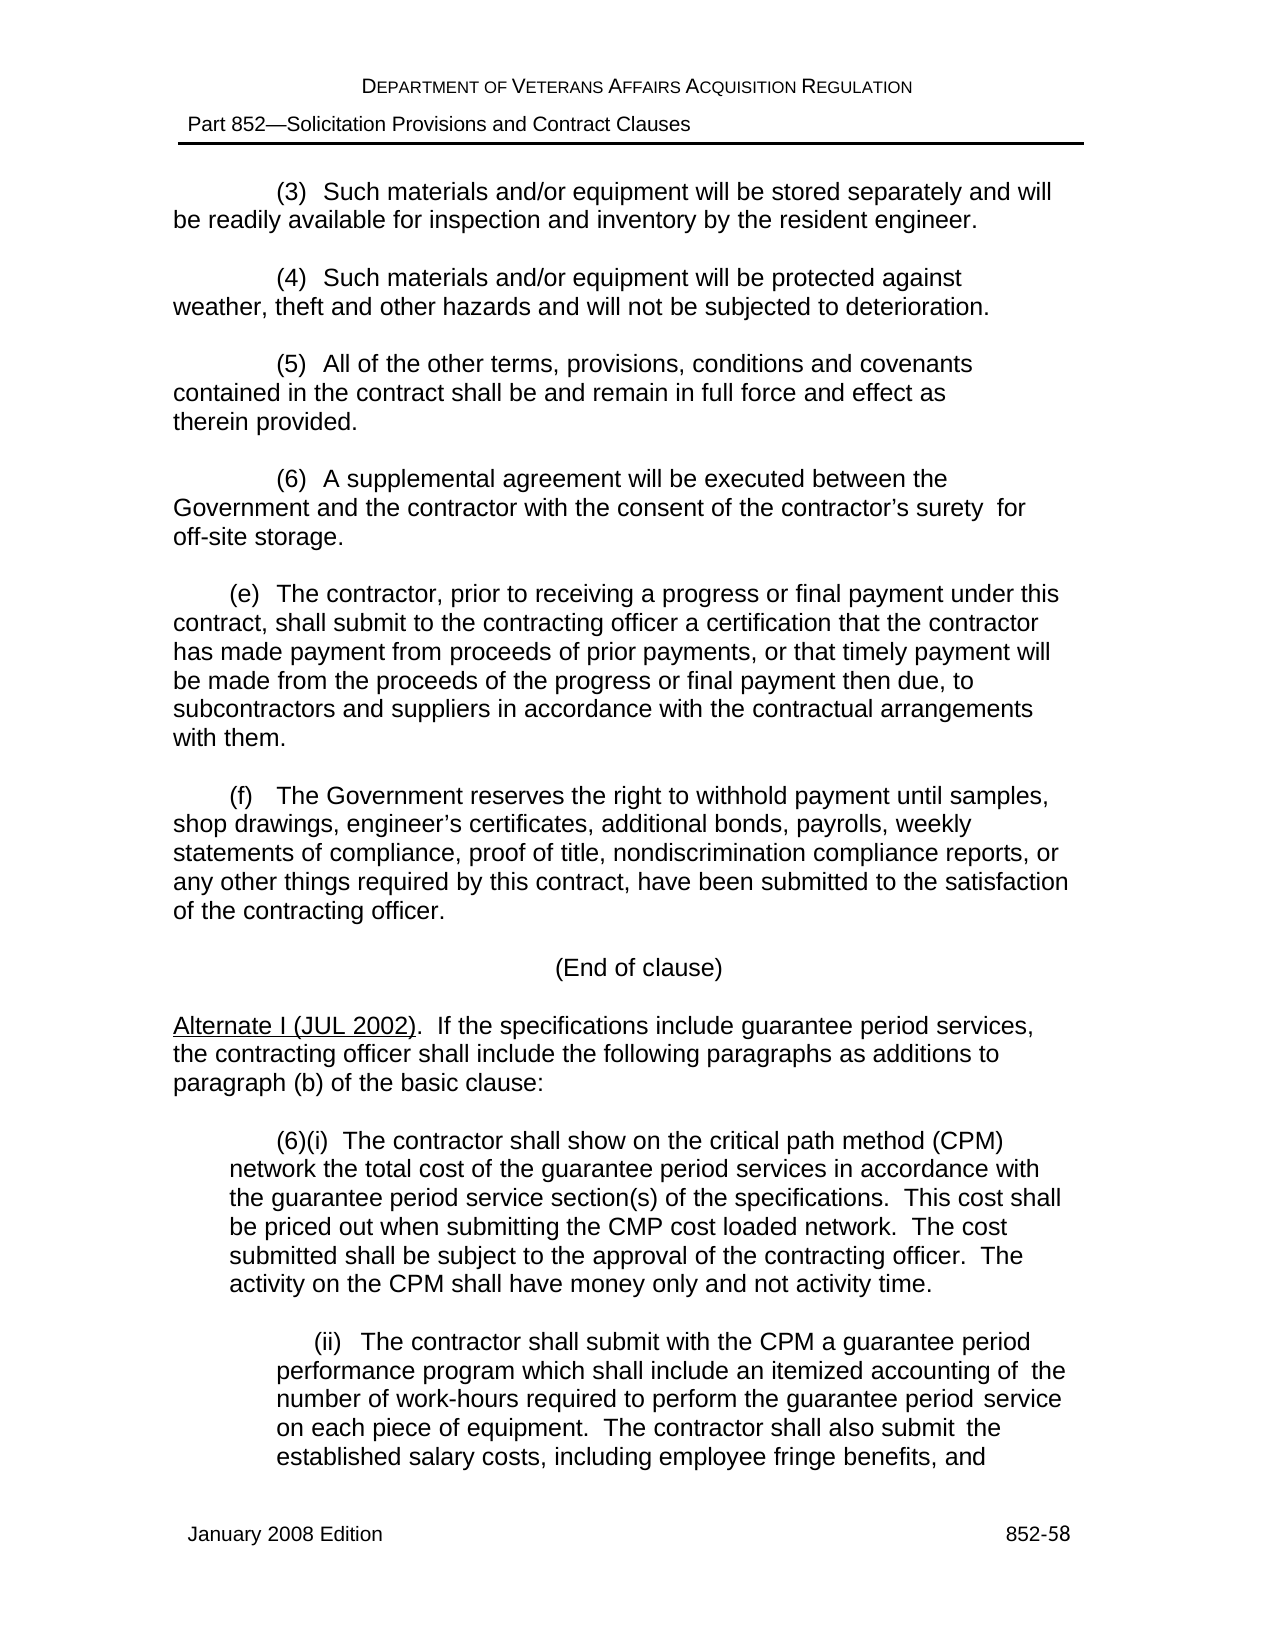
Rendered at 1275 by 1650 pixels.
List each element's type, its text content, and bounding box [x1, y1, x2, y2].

list Such materials and/or equipment will be protected against weather, theft and other hazards and will not be subjected to deterioration. [173, 263, 1067, 321]
text (6)(i) The contractor shall show on the critical path method (CPM) network the total cost of the guarantee period services in accordance with the guarantee period service section(s) of the specifications. This cost shall be priced out when submitting the CMP cost loaded network. The cost submitted shall be subject to the approval of the contracting officer. The activity on the CPM shall have money only and not activity time. [229, 1126, 1083, 1298]
list Such materials and/or equipment will be stored separately and will be readily available for inspection and inventory by the resident engineer. [173, 178, 1083, 235]
list The contractor, prior to receiving a progress or final payment under this contract, shall submit to the contracting officer a certification that the contractor has made payment from proceeds of prior payments, or that timely payment will be made from the proceeds of the progress or final payment then due, to subcontractors and suppliers in accordance with the contractual arrangements with them. [173, 579, 1079, 752]
list All of the other terms, provisions, conditions and covenants contained in the contract shall be and remain in full force and effect as therein provided. [173, 349, 1022, 436]
list The contractor shall submit with the CPM a guarantee period performance program which shall include an itemized accounting of the number of work-hours required to perform the guarantee period service on each piece of equipment. The contractor shall also submit the established salary costs, including employee fringe benefits, and [276, 1327, 1080, 1471]
list The Government reserves the right to withhold payment until samples, shop drawings, engineer’s certificates, additional bonds, payrolls, weekly statements of compliance, proof of title, nondiscrimination compliance reports, or any other things required by this contract, have been submitted to the satisfaction of the contracting officer. [173, 781, 1085, 924]
text Alternate I (JUL 2002). If the specifications include guarantee period services, the contracting officer shall include the following paragraphs as additions to paragraph (b) of the basic clause: [173, 1011, 1062, 1097]
text (End of clause) [190, 953, 1087, 982]
list A supplemental agreement will be executed between the Government and the contractor with the consent of the contractor’s surety for off-site storage. [173, 464, 1062, 551]
